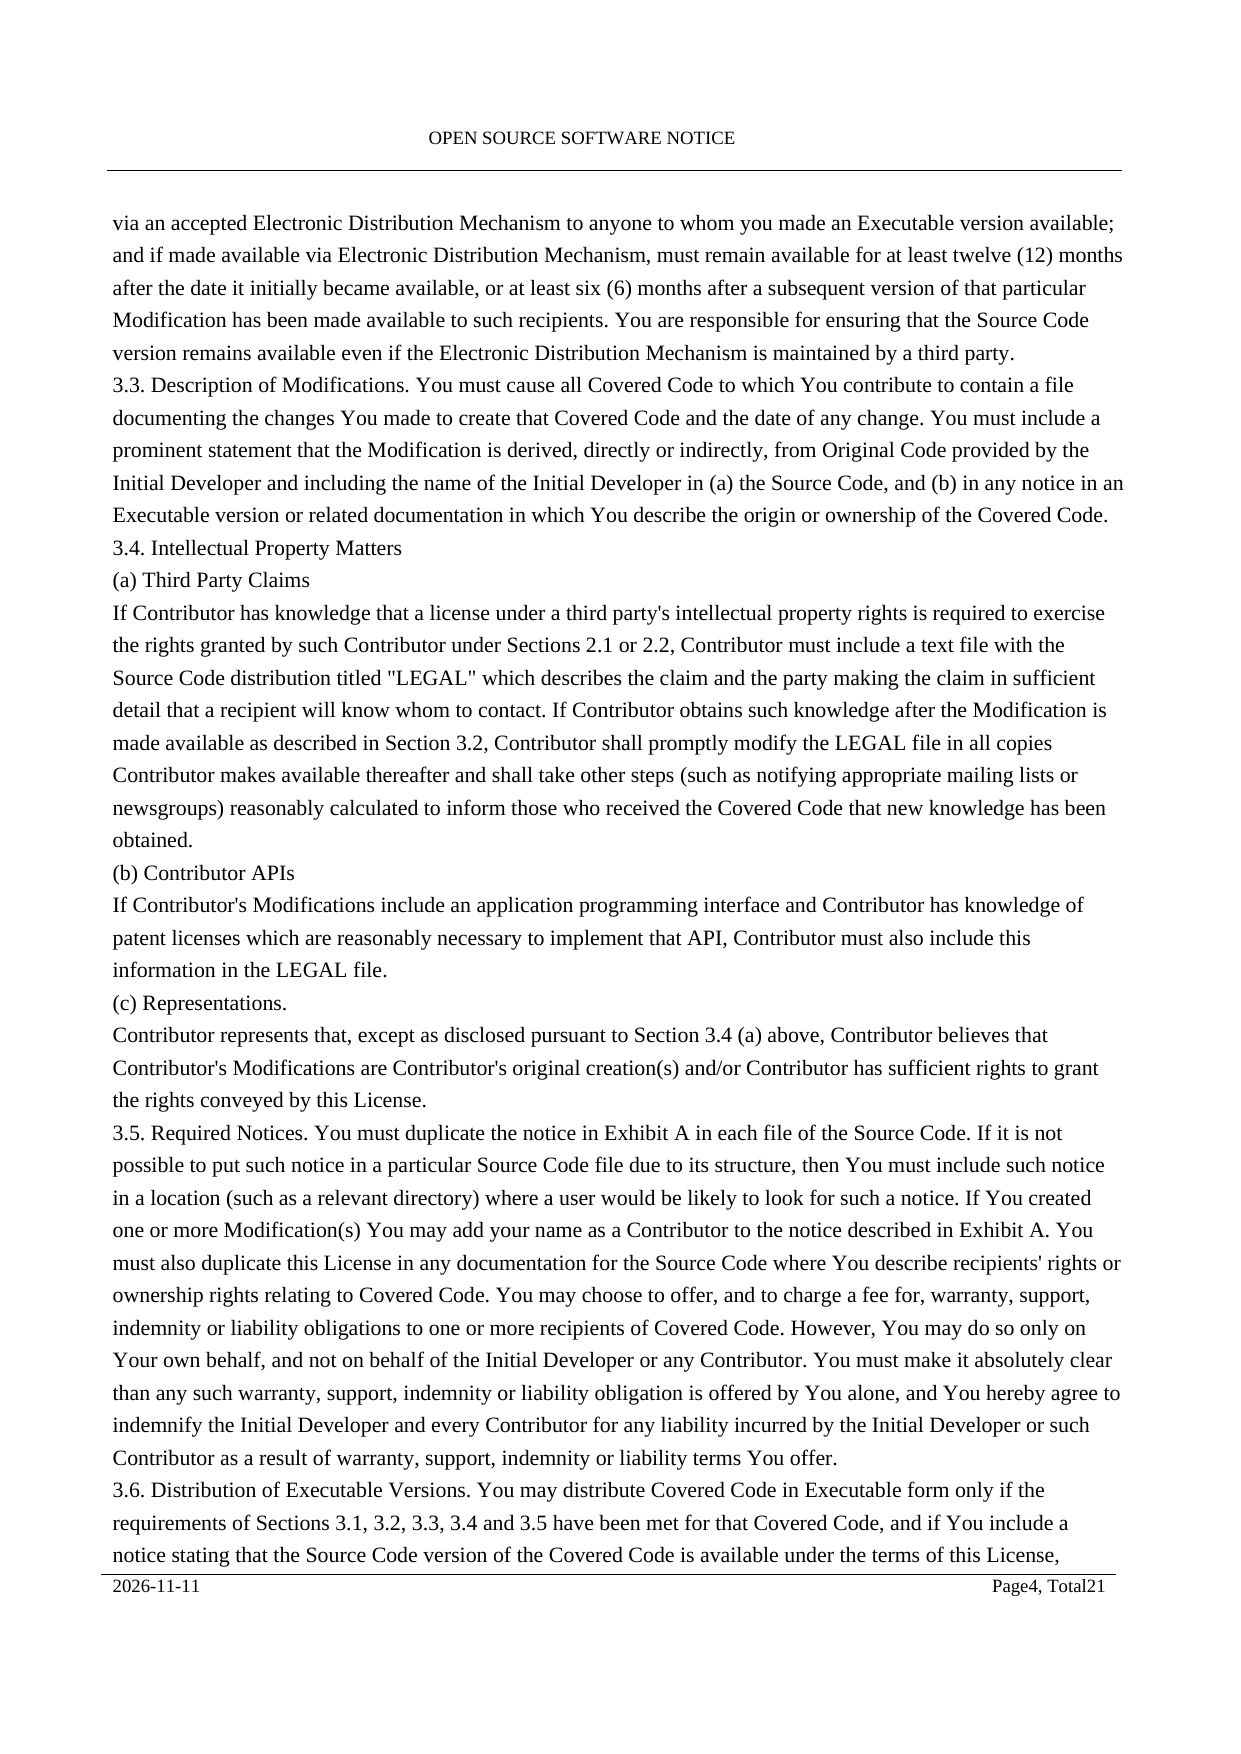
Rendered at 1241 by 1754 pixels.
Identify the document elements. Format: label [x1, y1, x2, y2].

text [112, 206, 1128, 1571]
